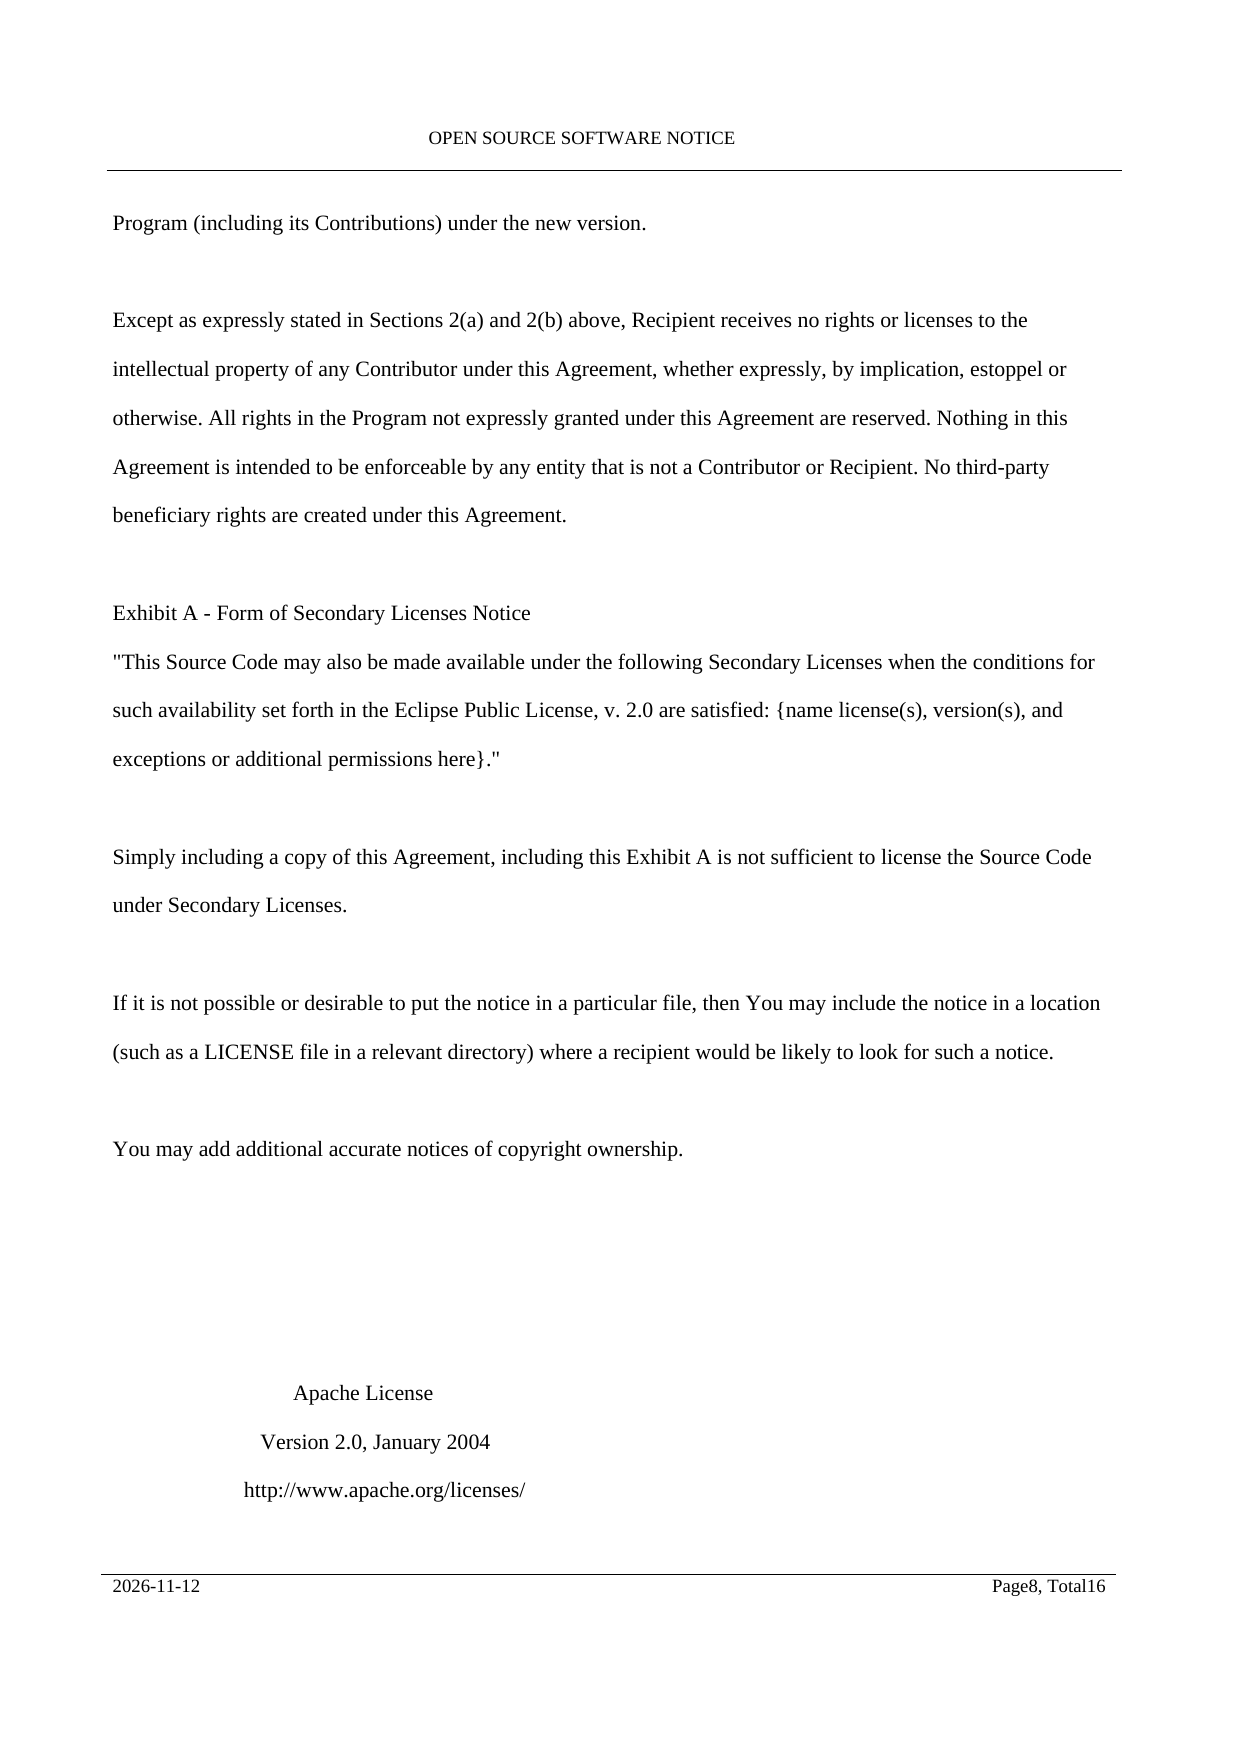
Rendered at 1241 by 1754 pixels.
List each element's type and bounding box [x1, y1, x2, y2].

text [112, 206, 1128, 1506]
